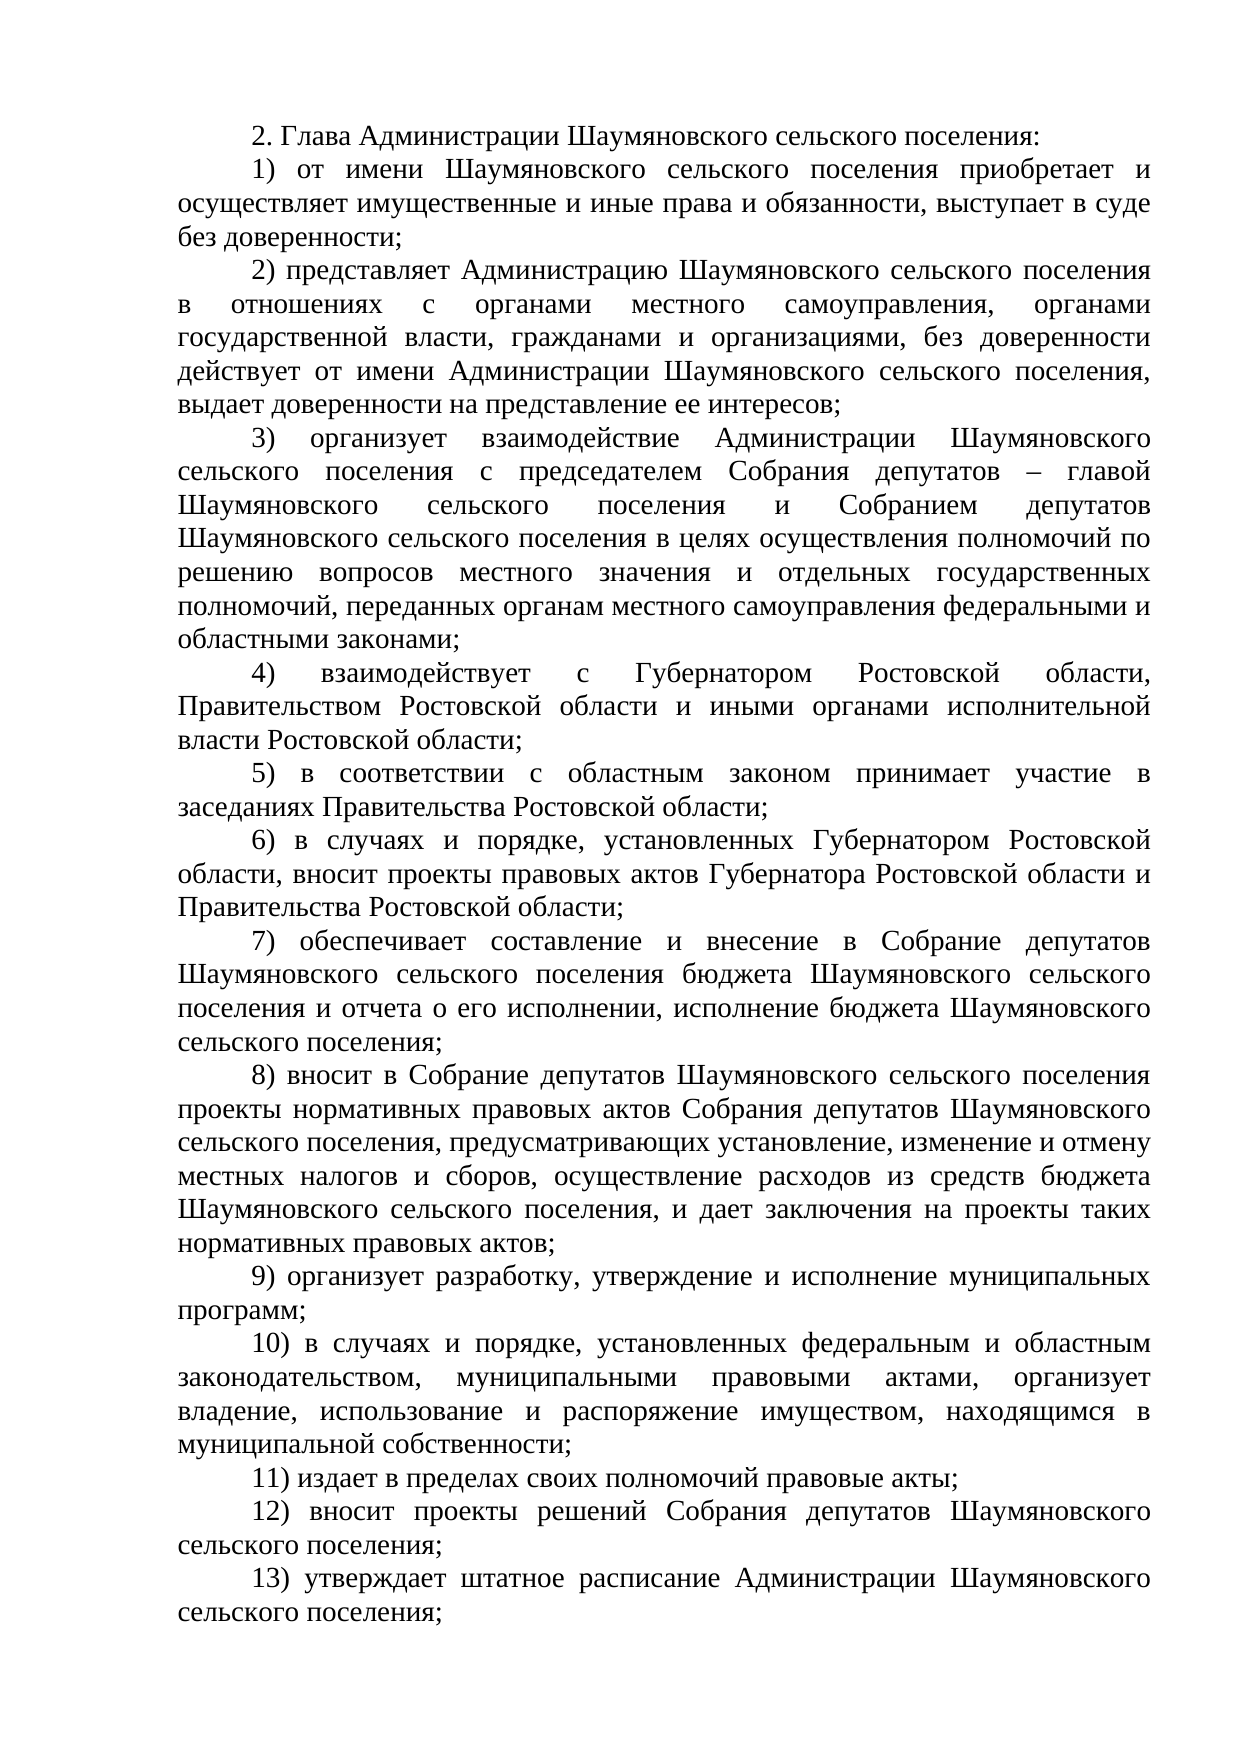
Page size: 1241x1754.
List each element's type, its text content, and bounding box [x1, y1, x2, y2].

text 13) утверждает штатное расписание Администрации Шаумяновского сельского поселения; [177, 1560, 1152, 1627]
text 2) представляет Администрацию Шаумяновского сельского поселения в отношениях с органами местного самоуправления, органами государственной власти, гражданами и организациями, без доверенности действует от имени Администрации Шаумяновского сельского поселения, выдает доверенности на представление ее интересов; [177, 252, 1152, 420]
text 10) в случаях и порядке, установленных федеральным и областным законодательством, муниципальными правовыми актами, организует владение, использование и распоряжение имуществом, находящимся в муниципальной собственности; [177, 1326, 1152, 1460]
text 1) от имени Шаумяновского сельского поселения приобретает и осуществляет имущественные и иные права и обязанности, выступает в суде без доверенности; [177, 152, 1152, 252]
text 12) вносит проекты решений Собрания депутатов Шаумяновского сельского поселения; [177, 1493, 1152, 1560]
text 2. Глава Администрации Шаумяновского сельского поселения: [177, 118, 1152, 152]
text 6) в случаях и порядке, установленных Губернатором Ростовской области, вносит проекты правовых актов Губернатора Ростовской области и Правительства Ростовской области; [177, 822, 1152, 923]
text 11) издает в пределах своих полномочий правовые акты; [177, 1460, 1152, 1493]
text 8) вносит в Собрание депутатов Шаумяновского сельского поселения проекты нормативных правовых актов Собрания депутатов Шаумяновского сельского поселения, предусматривающих установление, изменение и отмену местных налогов и сборов, осуществление расходов из средств бюджета Шаумяновского сельского поселения, и дает заключения на проекты таких нормативных правовых актов; [177, 1057, 1152, 1258]
text 4) взаимодействует с Губернатором Ростовской области, Правительством Ростовской области и иными органами исполнительной власти Ростовской области; [177, 655, 1152, 755]
text 9) организует разработку, утверждение и исполнение муниципальных программ; [177, 1258, 1152, 1326]
text 5) в соответствии с областным законом принимает участие в заседаниях Правительства Ростовской области; [177, 755, 1152, 822]
text 3) организует взаимодействие Администрации Шаумяновского сельского поселения с председателем Собрания депутатов – главой Шаумяновского сельского поселения и Собранием депутатов Шаумяновского сельского поселения в целях осуществления полномочий по решению вопросов местного значения и отдельных государственных полномочий, переданных органам местного самоуправления федеральными и областными законами; [177, 420, 1152, 655]
text 7) обеспечивает составление и внесение в Собрание депутатов Шаумяновского сельского поселения бюджета Шаумяновского сельского поселения и отчета о его исполнении, исполнение бюджета Шаумяновского сельского поселения; [177, 923, 1152, 1057]
